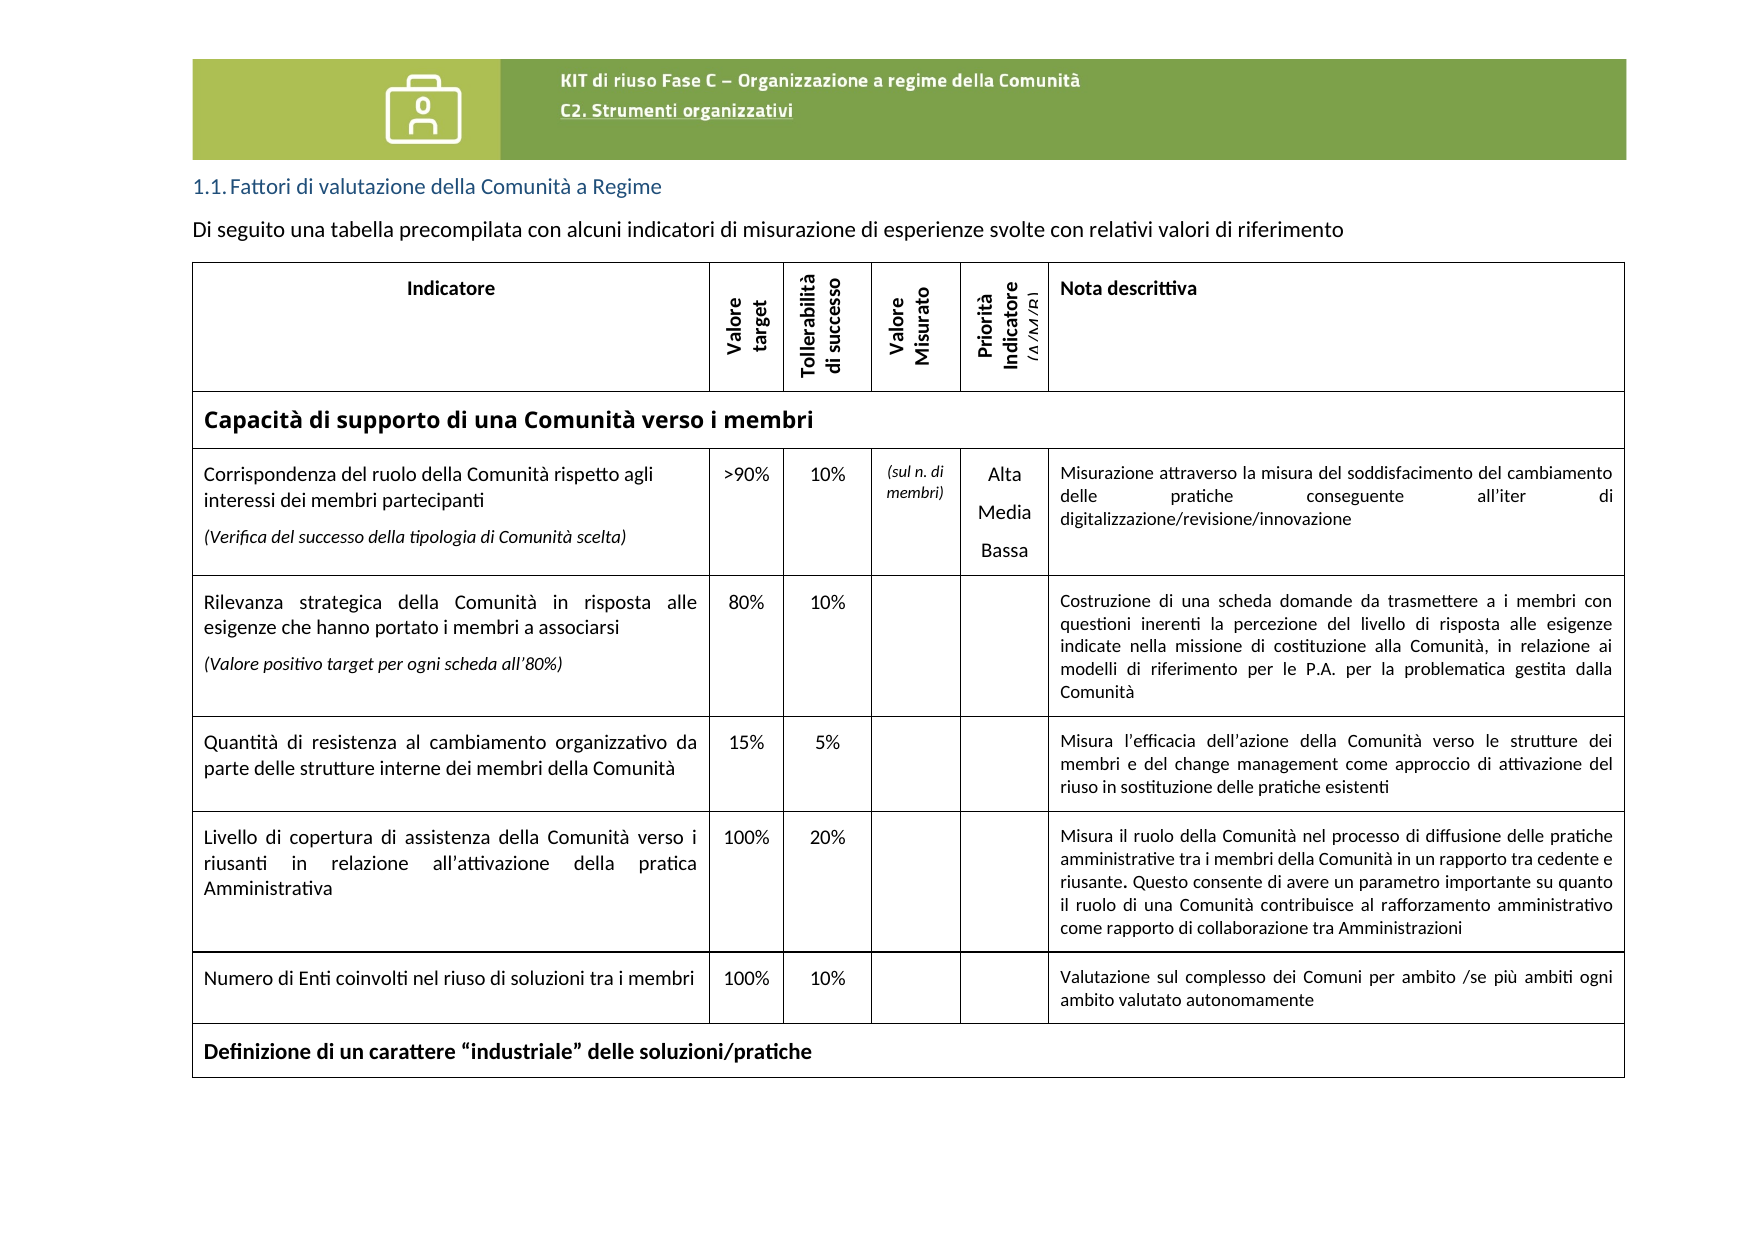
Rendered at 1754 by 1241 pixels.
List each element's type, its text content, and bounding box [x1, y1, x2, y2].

table_cell [961, 717, 1048, 811]
table_cell Misurazione attraverso la misura del soddisfacimento del cambiamento delle pratiche conseguente all’iter di digitalizzazione/revisione/innovazione [1049, 449, 1624, 575]
table_header Indicatore [193, 263, 709, 391]
table_cell [961, 953, 1048, 1023]
table_cell Numero di Enti coinvolti nel riuso di soluzioni tra i membri [193, 953, 709, 1023]
table_cell [872, 717, 960, 811]
table_header Nota descrittiva [1049, 263, 1624, 391]
table_cell Quantità di resistenza al cambiamento organizzativo da parte delle strutture interne dei membri della Comunità [193, 717, 709, 811]
table_cell Alta Media Bassa [961, 449, 1048, 575]
table_header Tollerabilità di successo [784, 263, 871, 391]
table_header Valore Misurato [872, 263, 960, 391]
text Di seguito una tabella precompilata con alcuni indicatori di misurazione di esperienze svolte con relativi valori di riferimento [192, 215, 1553, 243]
table_cell 20% [784, 812, 871, 951]
table_cell 15% [710, 717, 783, 811]
table_cell Costruzione di una scheda domande da trasmettere a i membri con questioni inerenti la percezione del livello di risposta alle esigenze indicate nella missione di costituzione alla Comunità, in relazione ai modelli di riferimento per le P.A. per la problematica gestita dalla Comunità [1049, 576, 1624, 716]
table_cell Valutazione sul complesso dei Comuni per ambito /se più ambiti ogni ambito valutato autonomamente [1049, 953, 1624, 1023]
table_cell Rilevanza strategica della Comunità in risposta alle esigenze che hanno portato i membri a associarsi (Valore positivo target per ogni scheda all’80%) [193, 576, 709, 716]
table_cell 100% [710, 812, 783, 951]
table_cell >90% [710, 449, 783, 575]
table_cell (sul n. di membri) [872, 449, 960, 575]
table_cell Definizione di un carattere “industriale” delle soluzioni/pratiche [193, 1024, 1624, 1077]
table_cell [961, 576, 1048, 716]
table_header Valore target [710, 263, 783, 391]
table_cell Misura il ruolo della Comunità nel processo di diffusione delle pratiche amministrative tra i membri della Comunità in un rapporto tra cedente e riusante. Questo consente di avere un parametro importante su quanto il ruolo di una Comunità contribuisce al rafforzamento amministrativo come rapporto di collaborazione tra Amministrazioni [1049, 812, 1624, 951]
table_cell 10% [784, 449, 871, 575]
table_cell 5% [784, 717, 871, 811]
table_header Priorità Indicatore (A/M/B) [961, 263, 1048, 391]
table_cell Capacità di supporto di una Comunità verso i membri [193, 392, 1624, 448]
picture [192, 59, 1627, 160]
table_cell [872, 953, 960, 1023]
subtitle Fattori di valutazione della Comunità a Regime [192, 172, 1553, 200]
table_cell Misura l’efficacia dell’azione della Comunità verso le strutture dei membri e del change management come approccio di attivazione del riuso in sostituzione delle pratiche esistenti [1049, 717, 1624, 811]
table_cell 10% [784, 953, 871, 1023]
table_cell 10% [784, 576, 871, 716]
table_cell Corrispondenza del ruolo della Comunità rispetto agli interessi dei membri partecipanti (Verifica del successo della tipologia di Comunità scelta) [193, 449, 709, 575]
table_cell 100% [710, 953, 783, 1023]
table_cell 80% [710, 576, 783, 716]
table_cell [872, 576, 960, 716]
table_cell [961, 812, 1048, 951]
table_cell Livello di copertura di assistenza della Comunità verso i riusanti in relazione all’attivazione della pratica Amministrativa [193, 812, 709, 951]
table_cell [872, 812, 960, 951]
